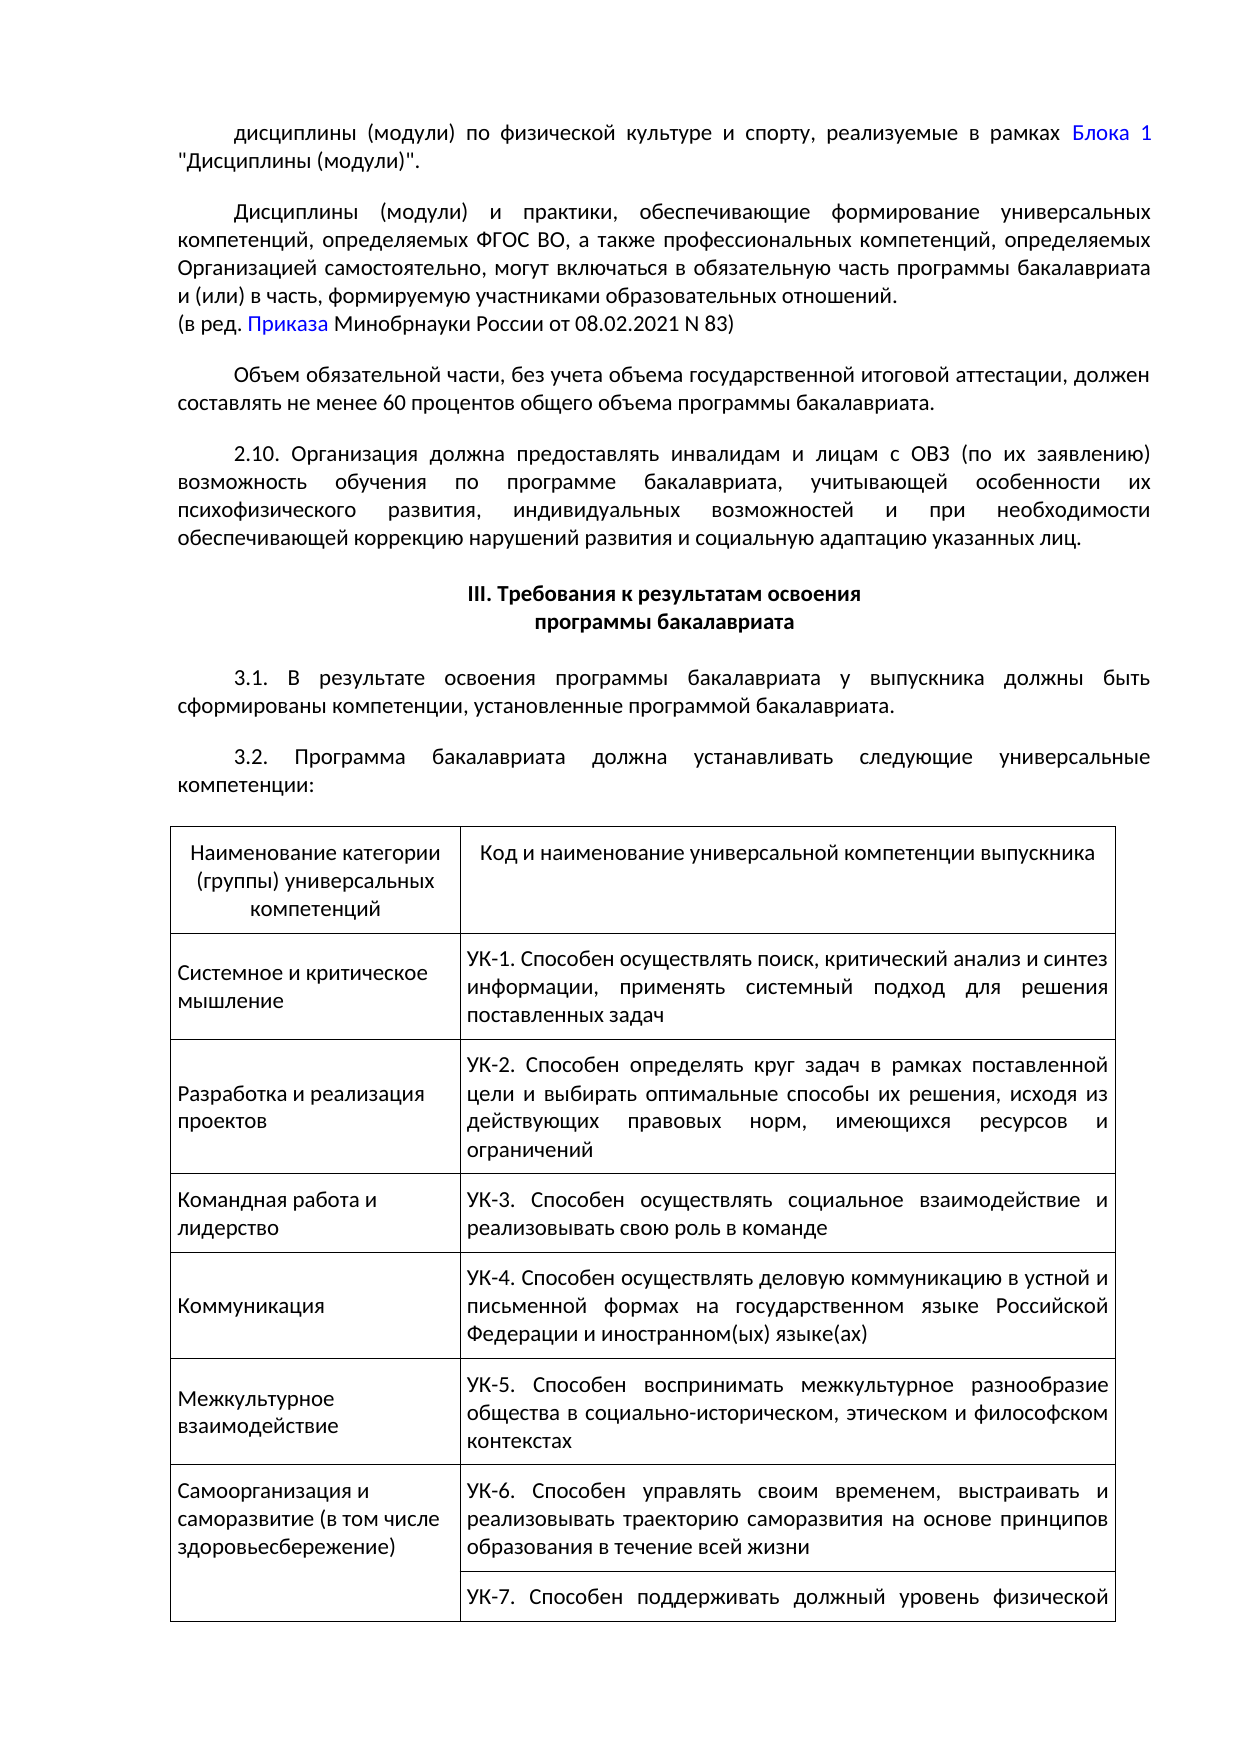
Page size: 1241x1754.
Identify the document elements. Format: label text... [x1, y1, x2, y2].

table_cell Разработка и реализация проектов [171, 1040, 460, 1173]
text 3.2. Программа бакалавриата должна устанавливать следующие универсальные компетенции: [177, 742, 1152, 798]
table_cell УК-6. Способен управлять своим временем, выстраивать и реализовывать траекторию саморазвития на основе принципов образования в течение всей жизни [461, 1465, 1115, 1571]
text Дисциплины (модули) и практики, обеспечивающие формирование универсальных компетенций, определяемых ФГОС ВО, а также профессиональных компетенций, определяемых Организацией самостоятельно, могут включаться в обязательную часть программы бакалавриата и (или) в часть, формируемую участниками образовательных отношений. [177, 197, 1152, 309]
table_header Наименование категории (группы) универсальных компетенций [171, 827, 460, 933]
text 2.10. Организация должна предоставлять инвалидам и лицам с ОВЗ (по их заявлению) возможность обучения по программе бакалавриата, учитывающей особенности их психофизического развития, индивидуальных возможностей и при необходимости обеспечивающей коррекцию нарушений развития и социальную адаптацию указанных лиц. [177, 439, 1152, 551]
table_cell УК-2. Способен определять круг задач в рамках поставленной цели и выбирать оптимальные способы их решения, исходя из действующих правовых норм, имеющихся ресурсов и ограничений [461, 1040, 1115, 1173]
table_header Код и наименование универсальной компетенции выпускника [461, 827, 1115, 933]
title программы бакалавриата [177, 607, 1152, 635]
text 3.1. В результате освоения программы бакалавриата у выпускника должны быть сформированы компетенции, установленные программой бакалавриата. [177, 663, 1152, 719]
table_cell УК-3. Способен осуществлять социальное взаимодействие и реализовывать свою роль в команде [461, 1174, 1115, 1252]
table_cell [461, 1572, 1115, 1621]
text Объем обязательной части, без учета объема государственной итоговой аттестации, должен составлять не менее 60 процентов общего объема программы бакалавриата. [177, 360, 1152, 416]
table_cell УК-5. Способен воспринимать межкультурное разнообразие общества в социально-историческом, этическом и философском контекстах [461, 1359, 1115, 1464]
table_cell Коммуникация [171, 1253, 460, 1358]
table_cell Системное и критическое мышление [171, 934, 460, 1039]
table_cell УК-1. Способен осуществлять поиск, критический анализ и синтез информации, применять системный подход для решения поставленных задач [461, 934, 1115, 1039]
text дисциплины (модули) по физической культуре и спорту, реализуемые в рамках Блока 1 "Дисциплины (модули)". [177, 118, 1152, 174]
table_cell Межкультурное взаимодействие [171, 1359, 460, 1464]
text (в ред. Приказа Минобрнауки России от 08.02.2021 N 83) [177, 309, 1152, 337]
table_cell Командная работа и лидерство [171, 1174, 460, 1252]
title III. Требования к результатам освоения [177, 579, 1152, 607]
table_cell Самоорганизация и саморазвитие (в том числе здоровьесбережение) [171, 1465, 460, 1621]
table_cell УК-4. Способен осуществлять деловую коммуникацию в устной и письменной формах на государственном языке Российской Федерации и иностранном(ых) языке(ах) [461, 1253, 1115, 1358]
